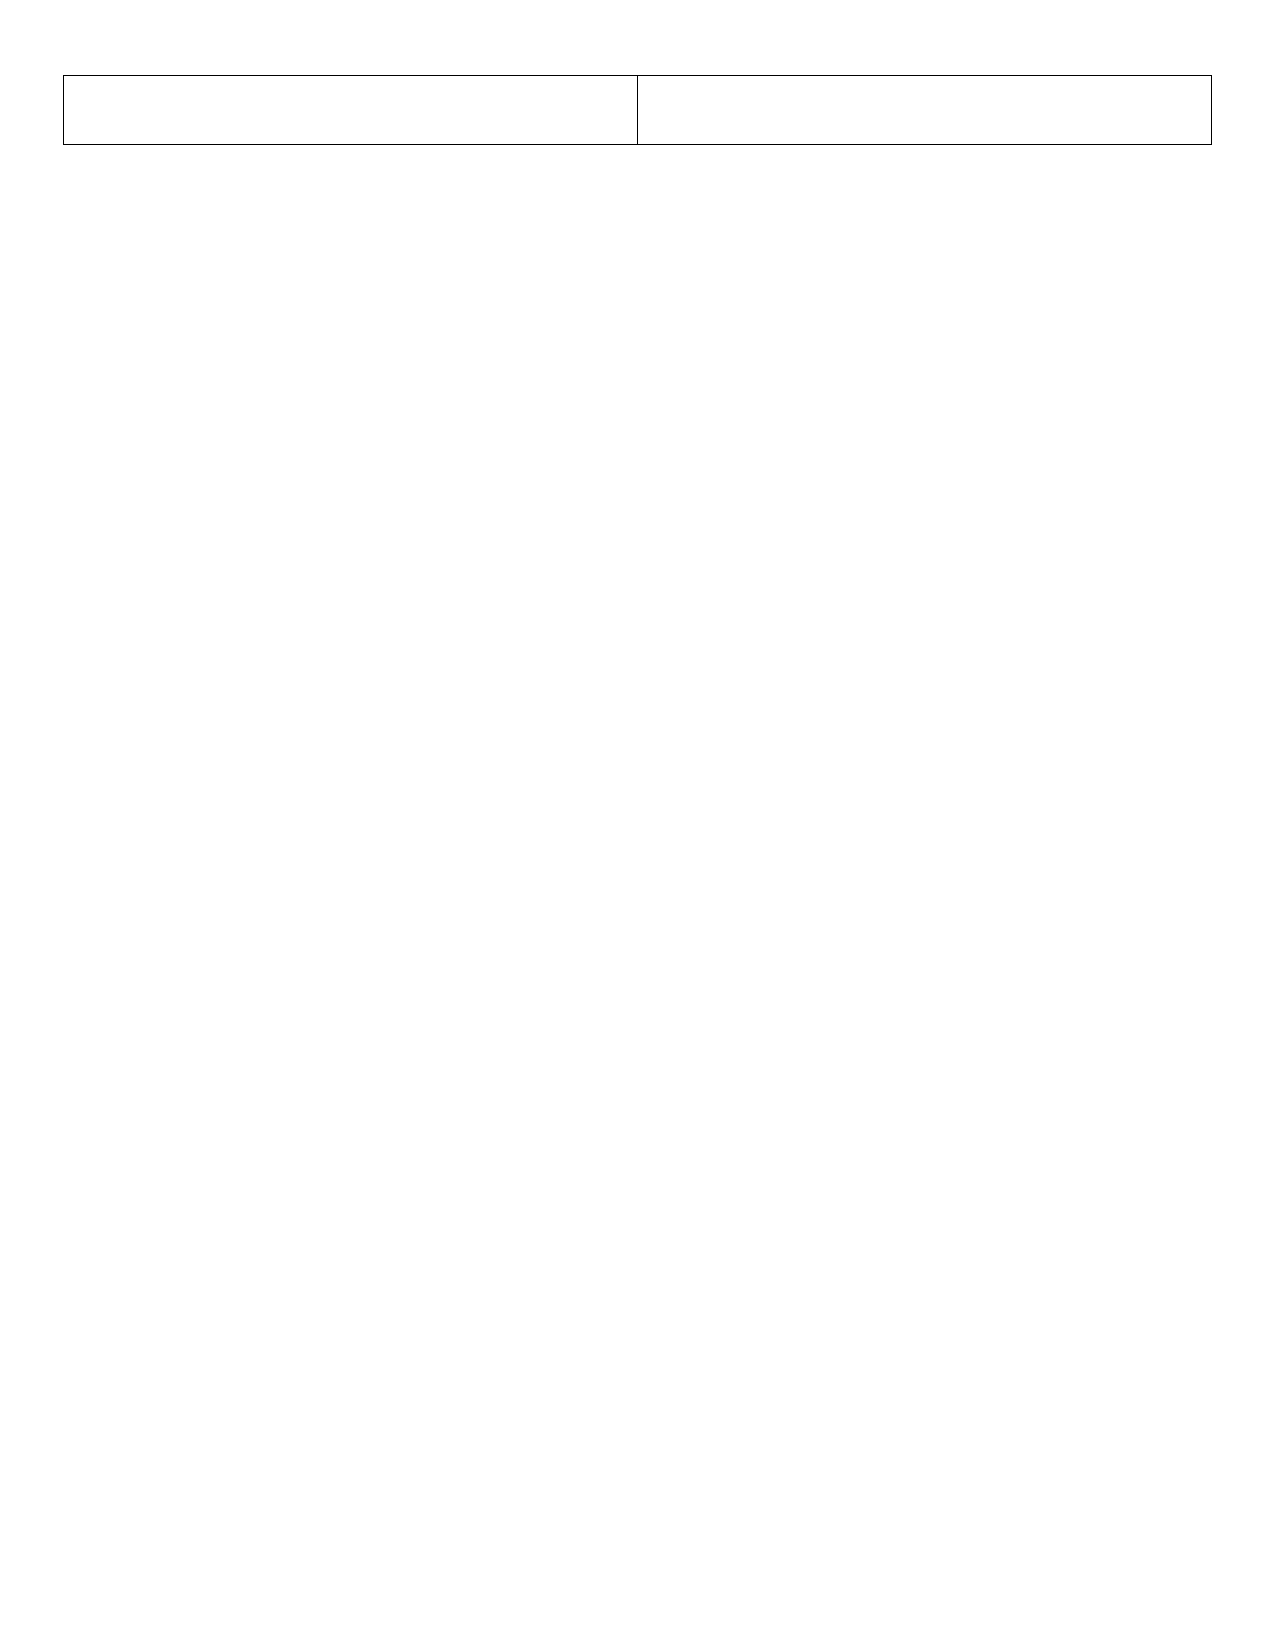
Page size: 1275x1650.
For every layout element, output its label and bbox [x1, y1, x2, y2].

table_cell [638, 76, 1211, 144]
table_cell [64, 76, 637, 144]
